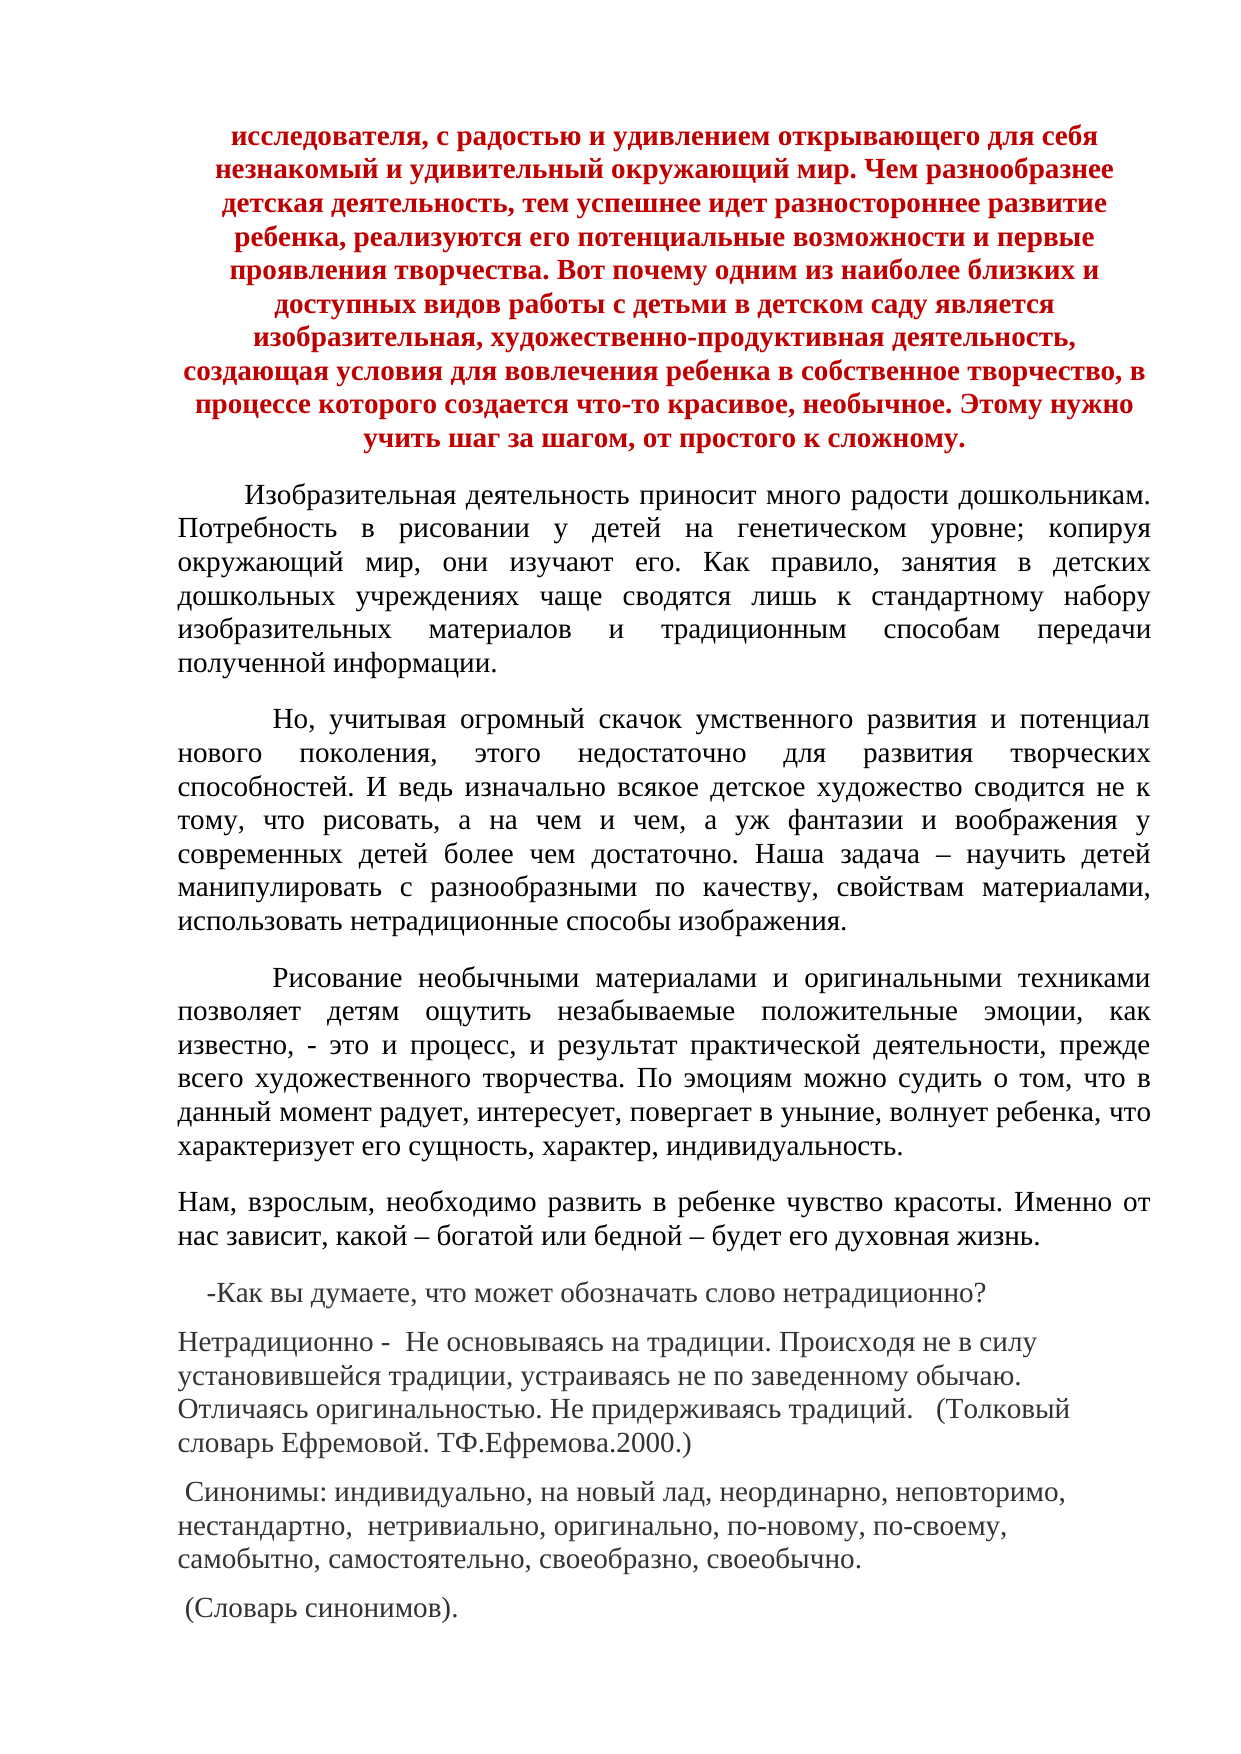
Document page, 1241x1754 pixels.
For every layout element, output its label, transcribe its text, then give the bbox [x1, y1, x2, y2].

text Нетрадиционно - Не основываясь на традиции. Происходя не в силу установившейся традиции, устраиваясь не по заведенному обычаю. Отличаясь оригинальностью. Не придерживаясь традиций. (Толковый словарь Ефремовой. ТФ.Ефремова.2000.) [177, 1324, 1152, 1458]
text Рисование необычными материалами и оригинальными техниками позволяет детям ощутить незабываемые положительные эмоции, как известно, - это и процесс, и результат практической деятельности, прежде всего художественного творчества. По эмоциям можно судить о том, что в данный момент радует, интересует, повергает в уныние, волнует ребенка, что характеризует его сущность, характер, индивидуальность. [177, 960, 1152, 1161]
text Изобразительная деятельность приносит много радости дошкольникам. Потребность в рисовании у детей на генетическом уровне; копируя окружающий мир, они изучают его. Как правило, занятия в детских дошкольных учреждениях чаще сводятся лишь к стандартному набору изобразительных материалов и традиционным способам передачи полученной информации. [177, 477, 1152, 678]
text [177, 118, 1152, 453]
text (Словарь синонимов). [177, 1590, 1152, 1624]
text Нам, взрослым, необходимо развить в ребенке чувство красоты. Именно от нас зависит, какой – богатой или бедной – будет его духовная жизнь. [177, 1184, 1152, 1252]
text Но, учитывая огромный скачок умственного развития и потенциал нового поколения, этого недостаточно для развития творческих способностей. И ведь изначально всякое детское художество сводится не к тому, что рисовать, а на чем и чем, а уж фантазии и воображения у современных детей более чем достаточно. Наша задача – научить детей манипулировать с разнообразными по качеству, свойствам материалами, использовать нетрадиционные способы изображения. [177, 702, 1152, 936]
text -Как вы думаете, что может обозначать слово нетрадиционно? [177, 1275, 1152, 1309]
text Синонимы: индивидуально, на новый лад, неординарно, неповторимо, нестандартно, нетривиально, оригинально, по-новому, по-своему, самобытно, самостоятельно, своеобразно, своеобычно. [177, 1474, 1152, 1575]
